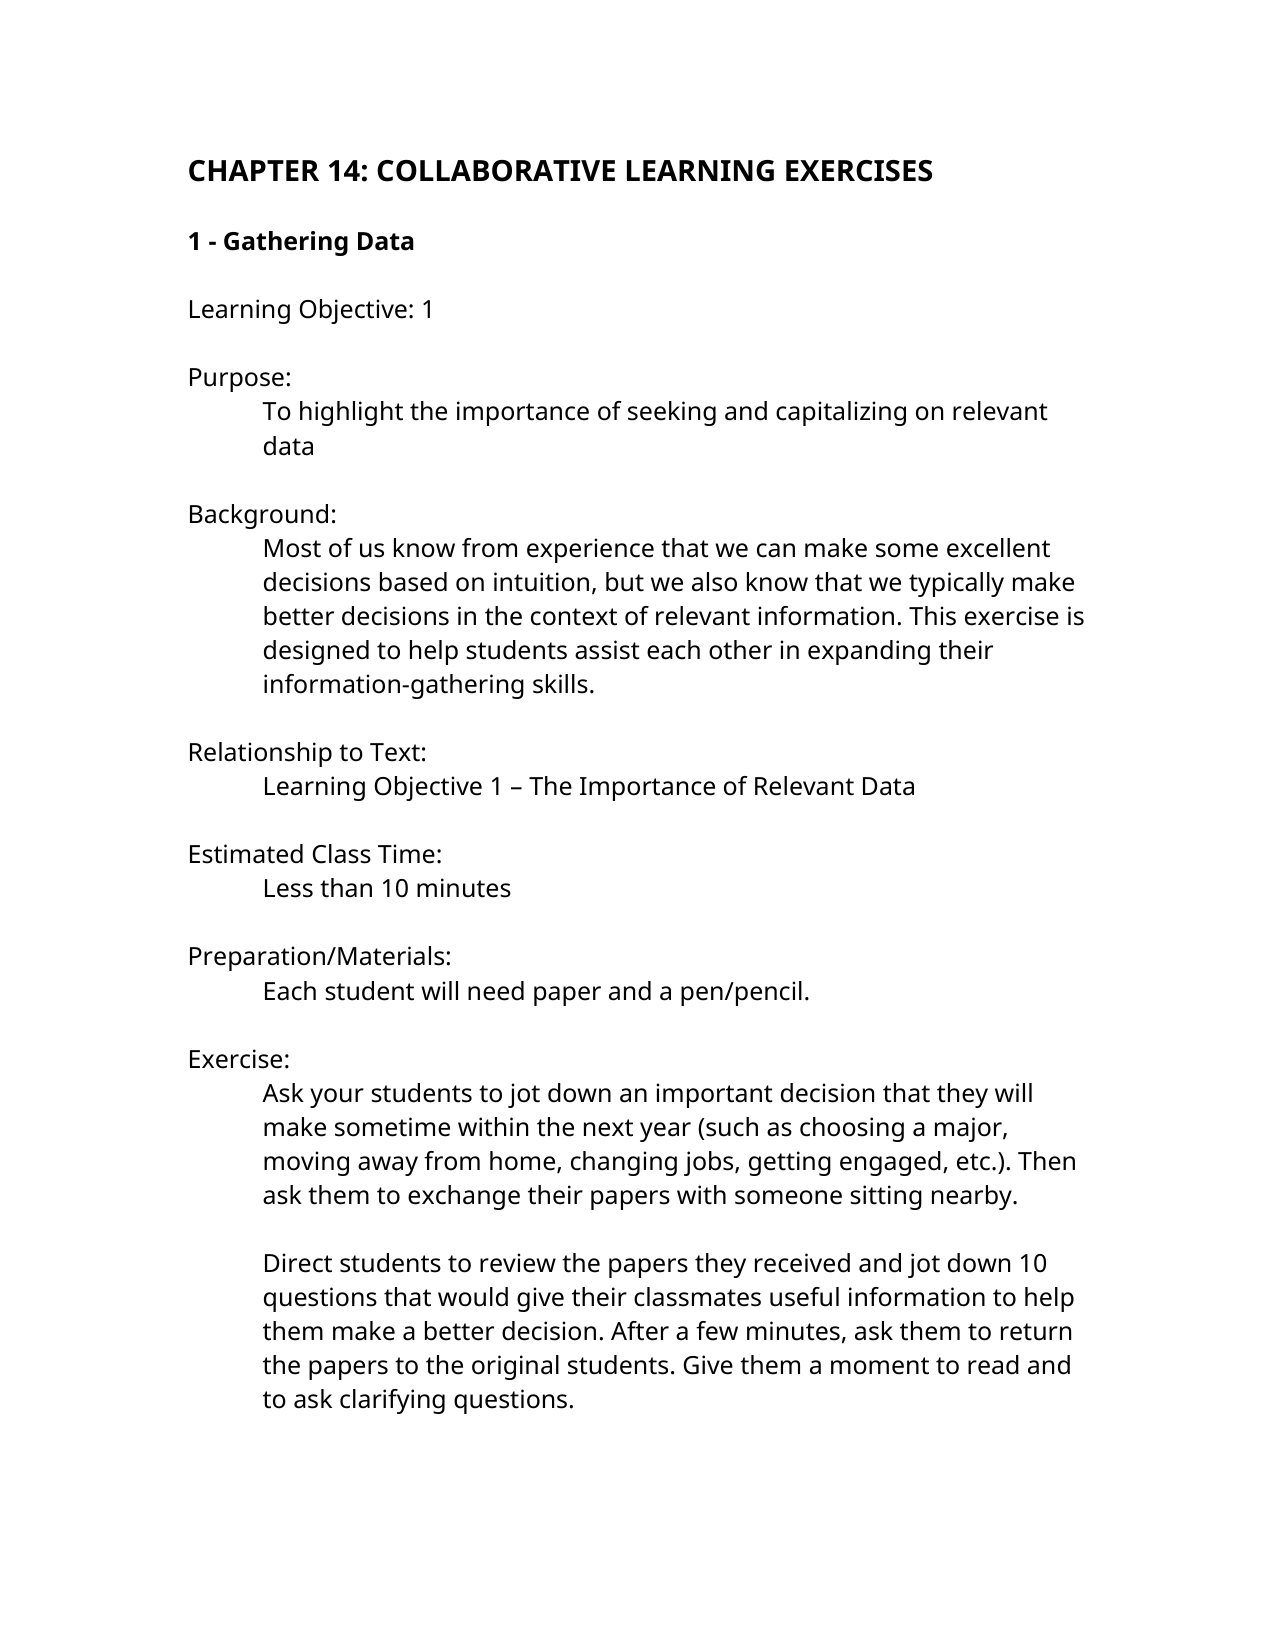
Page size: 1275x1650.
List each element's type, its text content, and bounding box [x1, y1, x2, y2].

text Estimated Class Time: [187, 837, 1087, 871]
text Purpose: [187, 360, 1087, 394]
text Learning Objective 1 – The Importance of Relevant Data [262, 769, 1087, 803]
text CHAPTER 14: COLLABORATIVE LEARNING EXERCISES [187, 150, 1087, 190]
text Each student will need paper and a pen/pencil. [262, 973, 1087, 1007]
text Exercise: [187, 1041, 1087, 1075]
text Preparation/Materials: [187, 939, 1087, 973]
text To highlight the importance of seeking and capitalizing on relevant data [262, 394, 1087, 462]
text Less than 10 minutes [262, 871, 1087, 905]
text Ask your students to jot down an important decision that they will make sometime within the next year (such as choosing a major, moving away from home, changing jobs, getting engaged, etc.). Then ask them to exchange their papers with someone sitting nearby. [262, 1075, 1087, 1212]
text Learning Objective: 1 [187, 292, 1087, 326]
text Background: [187, 496, 1087, 530]
text Direct students to review the papers they received and jot down 10 questions that would give their classmates useful information to help them make a better decision. After a few minutes, ask them to return the papers to the original students. Give them a moment to read and to ask clarifying questions. [262, 1246, 1087, 1416]
text Most of us know from experience that we can make some excellent decisions based on intuition, but we also know that we typically make better decisions in the context of relevant information. This exercise is designed to help students assist each other in expanding their information-gathering skills. [262, 530, 1087, 701]
text Relationship to Text: [187, 735, 1087, 769]
subtitle 1 - Gathering Data [187, 224, 1087, 258]
